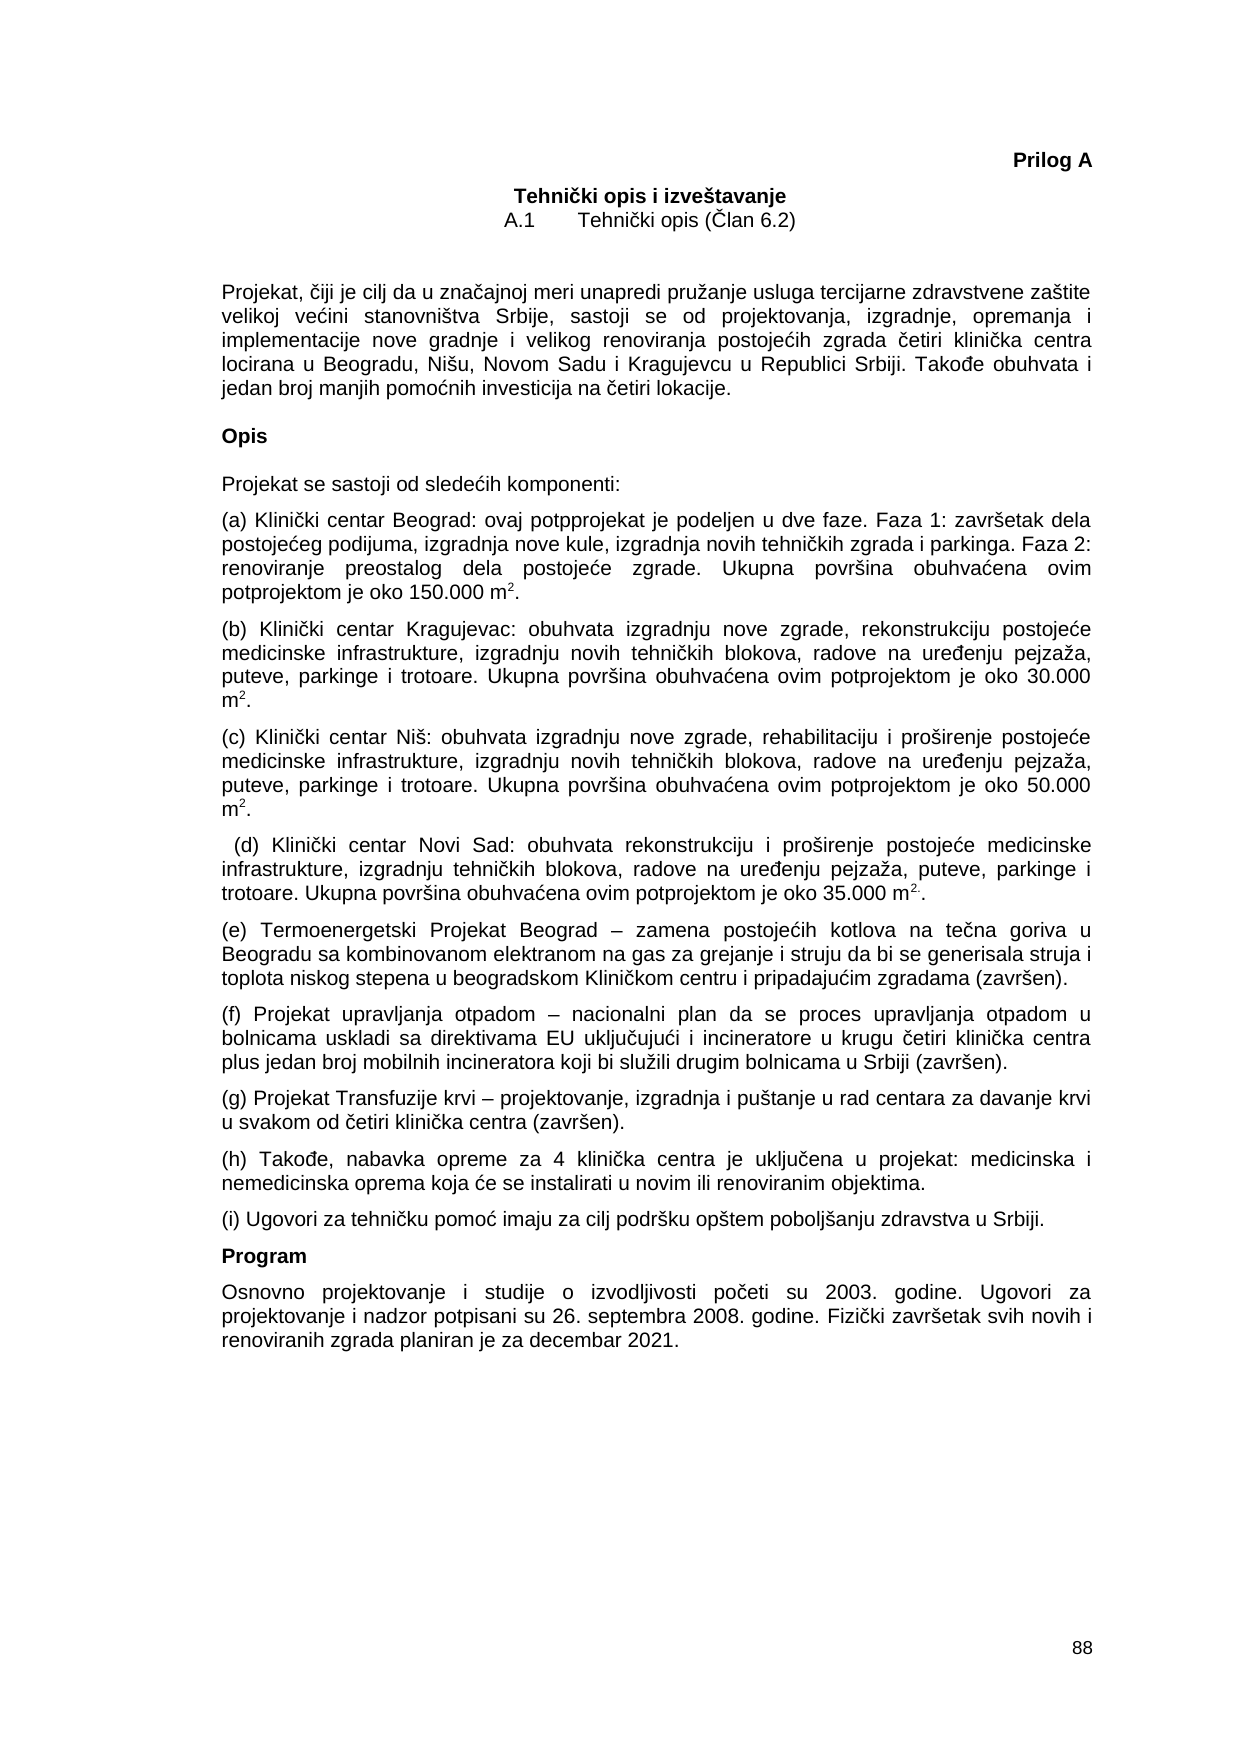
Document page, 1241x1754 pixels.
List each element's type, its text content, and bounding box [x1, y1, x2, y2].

text Opis [221, 424, 1093, 448]
text (f) Projekat upravljanja otpadom – nacionalni plan da se proces upravljanja otpadom u bolnicama uskladi sa direktivama EU uključujući i incineratore u krugu četiri klinička centra plus jedan broj mobilnih incineratora koji bi služili drugim bolnicama u Srbiji (završen). [221, 1002, 1093, 1074]
text (e) Termoenergetski Projekat Beograd – zamena postojećih kotlova na tečna goriva u Beogradu sa kombinovanom elektranom na gas za grejanje i struju da bi se generisala struja i toplota niskog stepena u beogradskom Kliničkom centru i pripadajućim zgradama (završen). [221, 917, 1093, 989]
text (i) Ugovori za tehničku pomoć imaju za cilj podršku opštem poboljšanju zdravstva u Srbiji. [221, 1207, 1093, 1231]
text Program [221, 1243, 1093, 1267]
text (c) Klinički centar Niš: obuhvata izgradnju nove zgrade, rehabilitaciju i proširenje postojeće medicinske infrastrukture, izgradnju novih tehničkih blokova, radove na uređenju pejzaža, puteve, parkinge i trotoare. Ukupna površina obuhvaćena ovim potprojektom je oko 50.000 m2. [221, 725, 1093, 821]
text Tehnički opis i izveštavanje [207, 184, 1093, 208]
text (a) Klinički centar Beograd: ovaj potpprojekat je podeljen u dve faze. Faza 1: završetak dela postojećeg podijuma, izgradnja nove kule, izgradnja novih tehničkih zgrada i parkinga. Faza 2: renoviranje preostalog dela postojeće zgrade. Ukupna površina obuhvaćena ovim potprojektom je oko 150.000 m2. [221, 508, 1093, 604]
text Osnovno projektovanje i studije o izvodljivosti početi su 2003. godine. Ugovori za projektovanje i nadzor potpisani su 26. septembra 2008. godine. Fizički završetak svih novih i renoviranih zgrada planiran je za decembar 2021. [221, 1280, 1093, 1352]
text (b) Klinički centar Kragujevac: obuhvata izgradnju nove zgrade, rekonstrukciju postojeće medicinske infrastrukture, izgradnju novih tehničkih blokova, radove na uređenju pejzaža, puteve, parkinge i trotoare. Ukupna površina obuhvaćena ovim potprojektom je oko 30.000 m2. [221, 616, 1093, 712]
text (g) Projekat Transfuzije krvi – projektovanje, izgradnja i puštanje u rad centara za davanje krvi u svakom od četiri klinička centra (završen). [221, 1086, 1093, 1134]
text Projekat se sastoji od sledećih komponenti: [221, 472, 1093, 496]
list Prilog A [954, 148, 1093, 172]
text Projekat, čiji je cilj da u značajnoj meri unapredi pružanje usluga tercijarne zdravstvene zaštite velikoj većini stanovništva Srbije, sastoji se od projektovanja, izgradnje, opremanja i implementacije nove gradnje i velikog renoviranja postojećih zgrada četiri klinička centra locirana u Beogradu, Nišu, Novom Sadu i Kragujevcu u Republici Srbiji. Takođe obuhvata i jedan broj manjih pomoćnih investicija na četiri lokacije. [221, 280, 1093, 400]
text A.1 Tehnički opis (Član 6.2) [207, 208, 1093, 232]
text (d) Klinički centar Novi Sad: obuhvata rekonstrukciju i proširenje postojeće medicinske infrastrukture, izgradnju tehničkih blokova, radove na uređenju pejzaža, puteve, parkinge i trotoare. Ukupna površina obuhvaćena ovim potprojektom je oko 35.000 m2.. [221, 833, 1093, 905]
text (h) Takođe, nabavka opreme za 4 klinička centra je uključena u projekat: medicinska i nemedicinska oprema koja će se instalirati u novim ili renoviranim objektima. [221, 1147, 1093, 1194]
